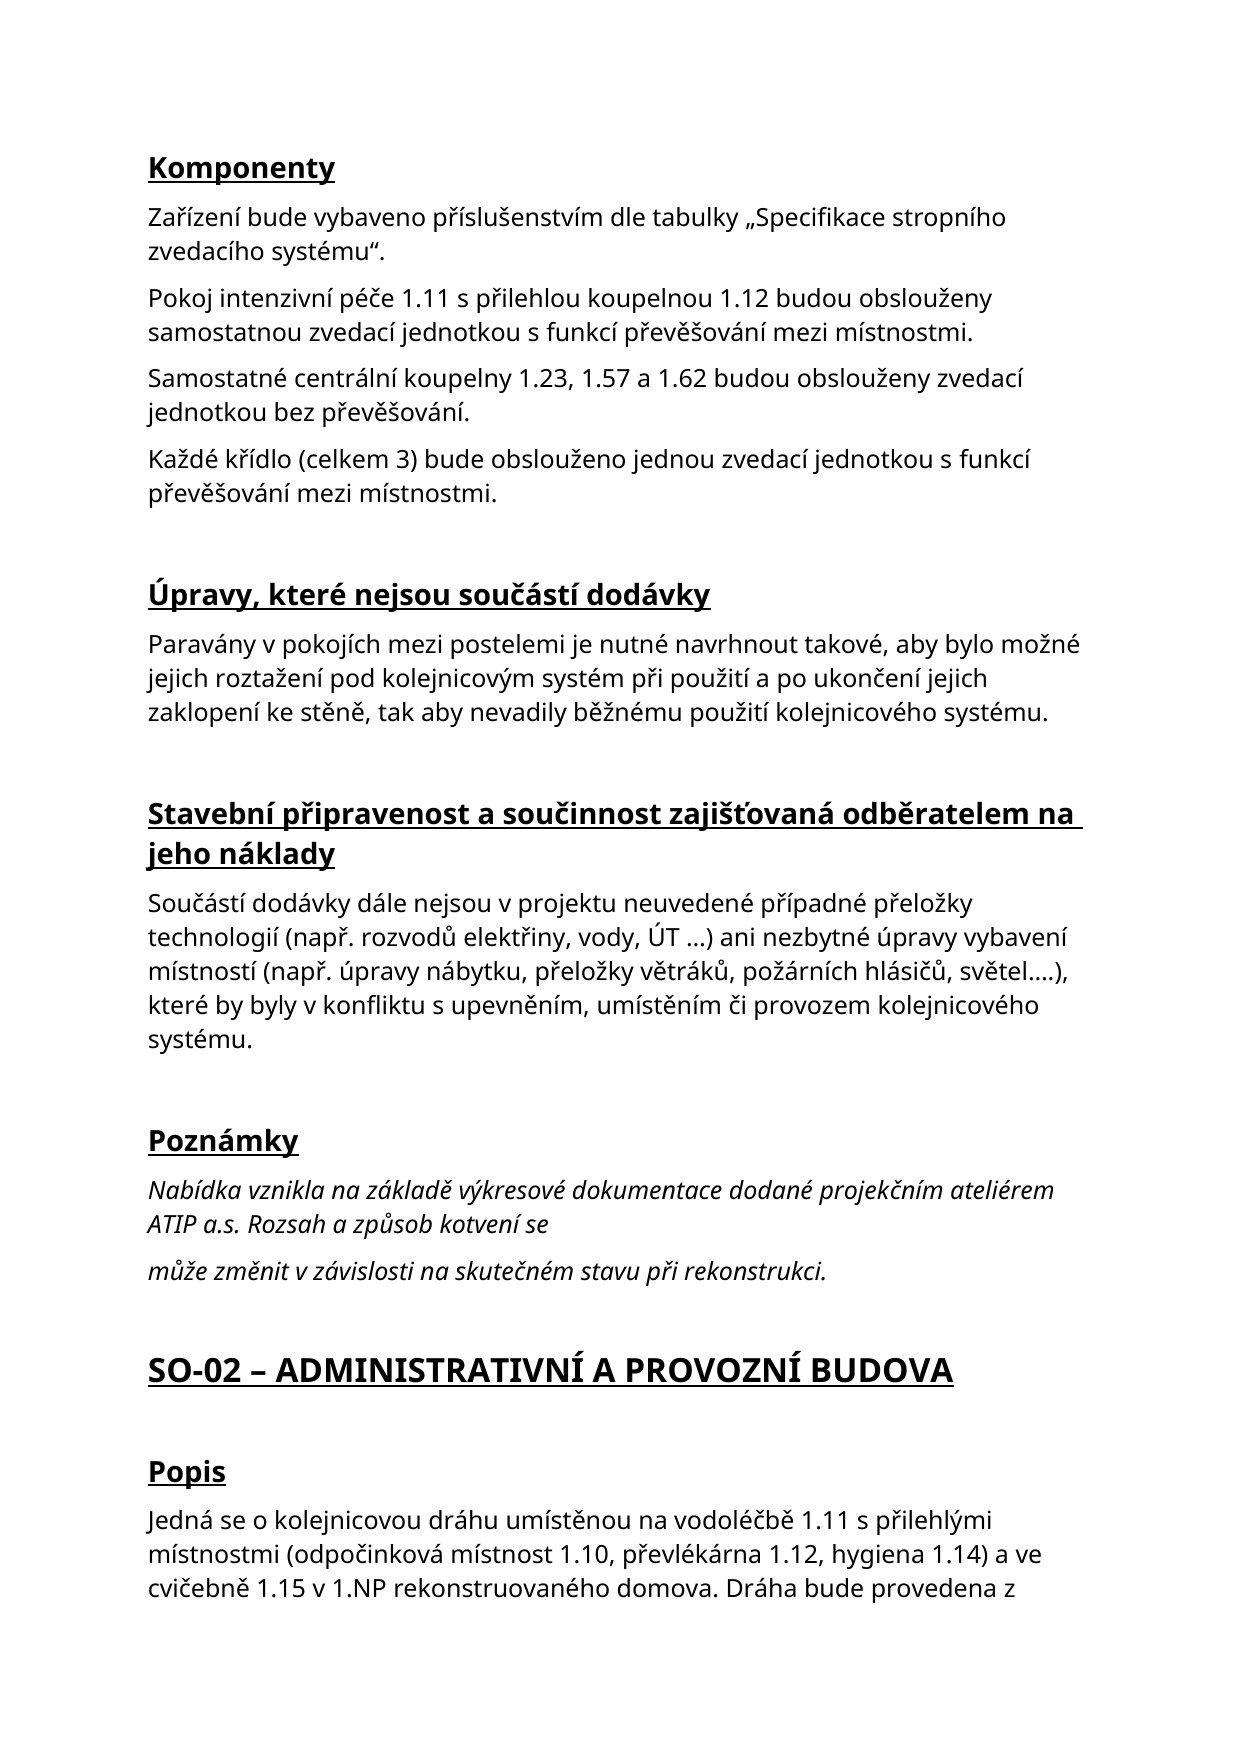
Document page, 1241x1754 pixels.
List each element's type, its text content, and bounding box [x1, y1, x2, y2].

text Každé křídlo (celkem 3) bude obslouženo jednou zvedací jednotkou s funkcí převěšování mezi místnostmi. [148, 442, 1093, 510]
text Stavební připravenost a součinnost zajišťovaná odběratelem na jeho náklady [148, 793, 1093, 873]
text Samostatné centrální koupelny 1.23, 1.57 a 1.62 budou obslouženy zvedací jednotkou bez převěšování. [148, 361, 1093, 429]
text Popis [148, 1451, 1093, 1491]
text může změnit v závislosti na skutečném stavu při rekonstrukci. [148, 1253, 1093, 1287]
text Poznámky [148, 1120, 1093, 1160]
text Pokoj intenzivní péče 1.11 s přilehlou koupelnou 1.12 budou obslouženy samostatnou zvedací jednotkou s funkcí převěšování mezi místnostmi. [148, 280, 1093, 348]
text Komponenty [148, 148, 1093, 187]
text SO-02 – ADMINISTRATIVNÍ A PROVOZNÍ BUDOVA [148, 1346, 1093, 1392]
text Úpravy, které nejsou součástí dodávky [148, 574, 1093, 614]
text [148, 1503, 1093, 1605]
text Zařízení bude vybaveno příslušenstvím dle tabulky „Specifikace stropního zvedacího systému“. [148, 200, 1093, 268]
text Součástí dodávky dále nejsou v projektu neuvedené případné přeložky technologií (např. rozvodů elektřiny, vody, ÚT …) ani nezbytné úpravy vybavení místností (např. úpravy nábytku, přeložky větráků, požárních hlásičů, světel….), které by byly v konfliktu s upevněním, umístěním či provozem kolejnicového systému. [148, 885, 1093, 1056]
text Paravány v pokojích mezi postelemi je nutné navrhnout takové, aby bylo možné jejich roztažení pod kolejnicovým systém při použití a po ukončení jejich zaklopení ke stěně, tak aby nevadily běžnému použití kolejnicového systému. [148, 627, 1093, 729]
text Nabídka vznikla na základě výkresové dokumentace dodané projekčním ateliérem ATIP a.s. Rozsah a způsob kotvení se [148, 1173, 1093, 1241]
